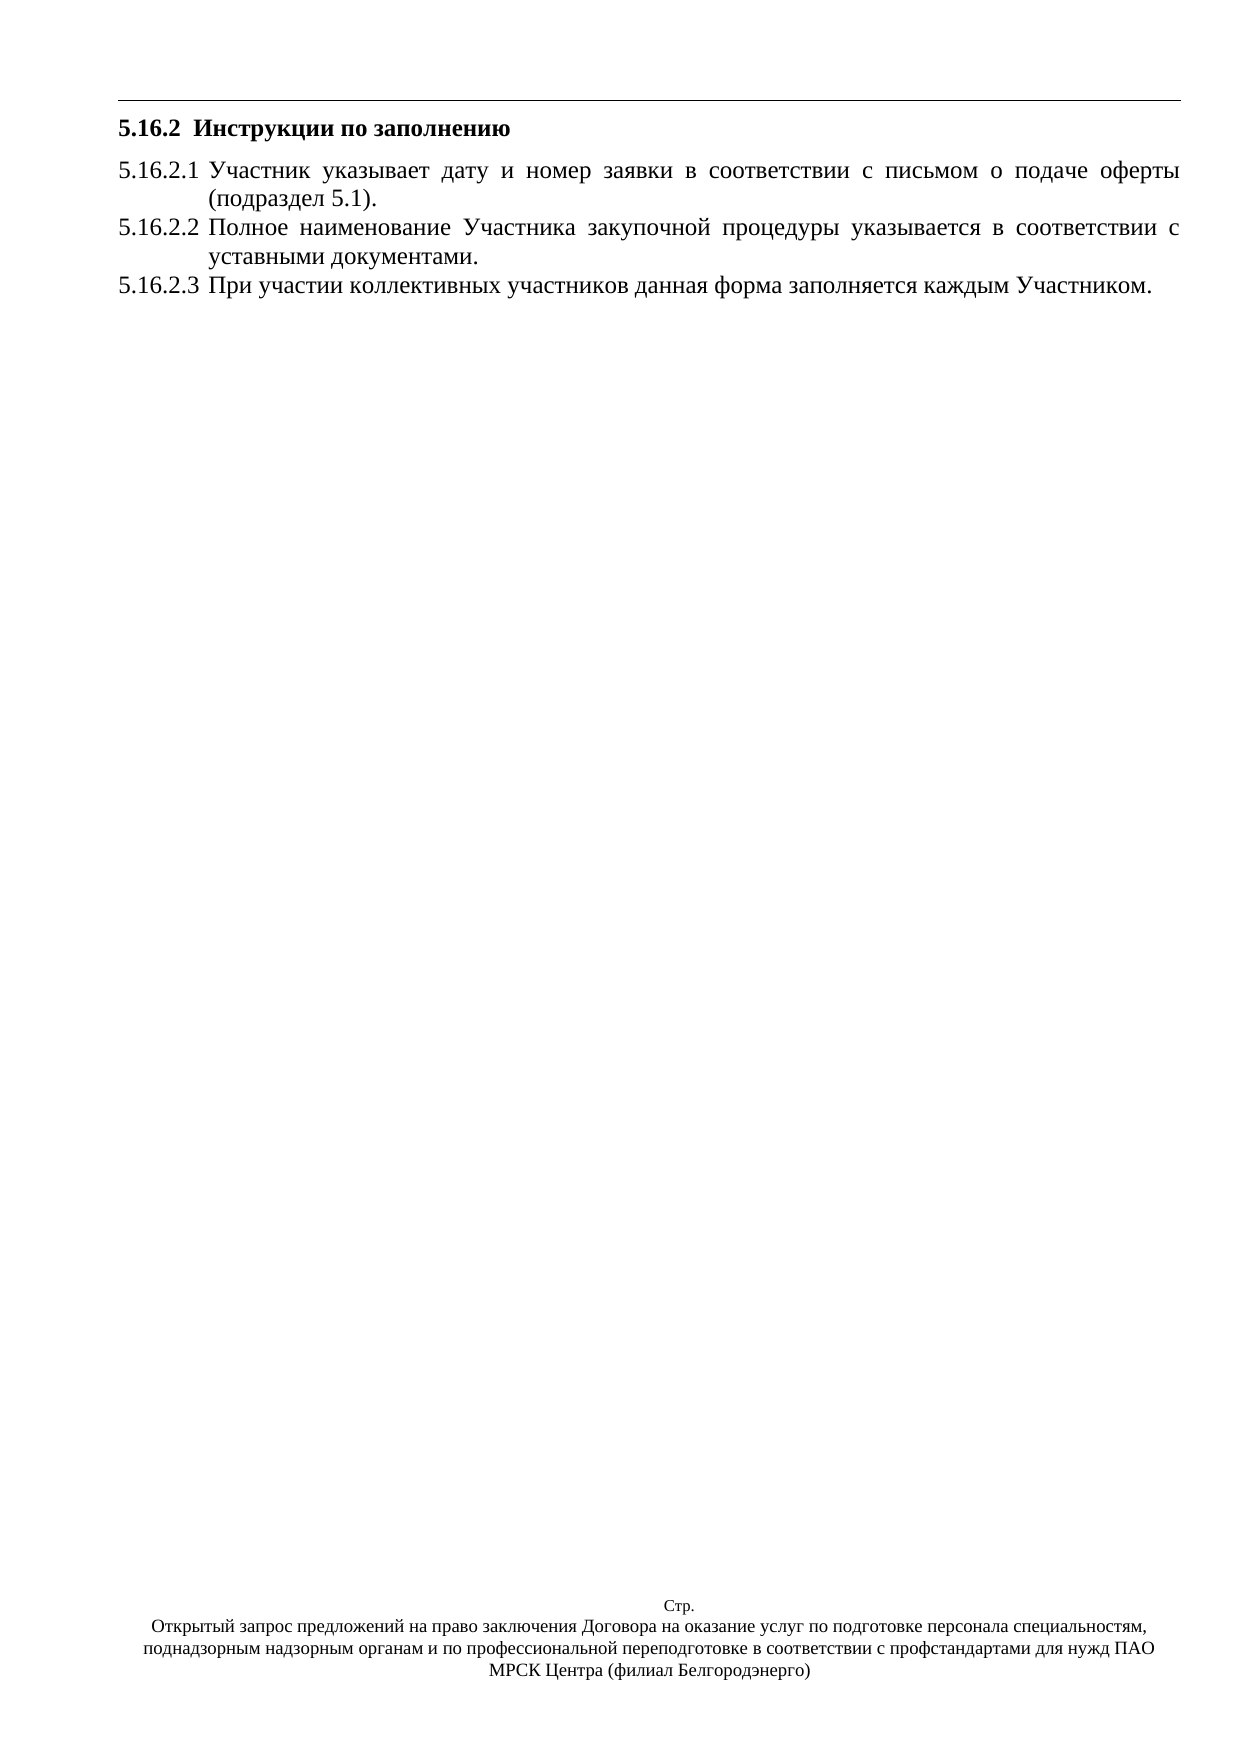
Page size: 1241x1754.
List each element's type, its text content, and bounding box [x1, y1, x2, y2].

list Участник указывает дату и номер заявки в соответствии с письмом о подаче оферты (подраздел 5.1). [118, 155, 1181, 212]
list Полное наименование Участника закупочной процедуры указывается в соответствии с уставными документами. [118, 212, 1181, 270]
list При участии коллективных участников данная форма заполняется каждым Участником. [118, 270, 1181, 298]
subtitle Инструкции по заполнению [118, 113, 1181, 142]
